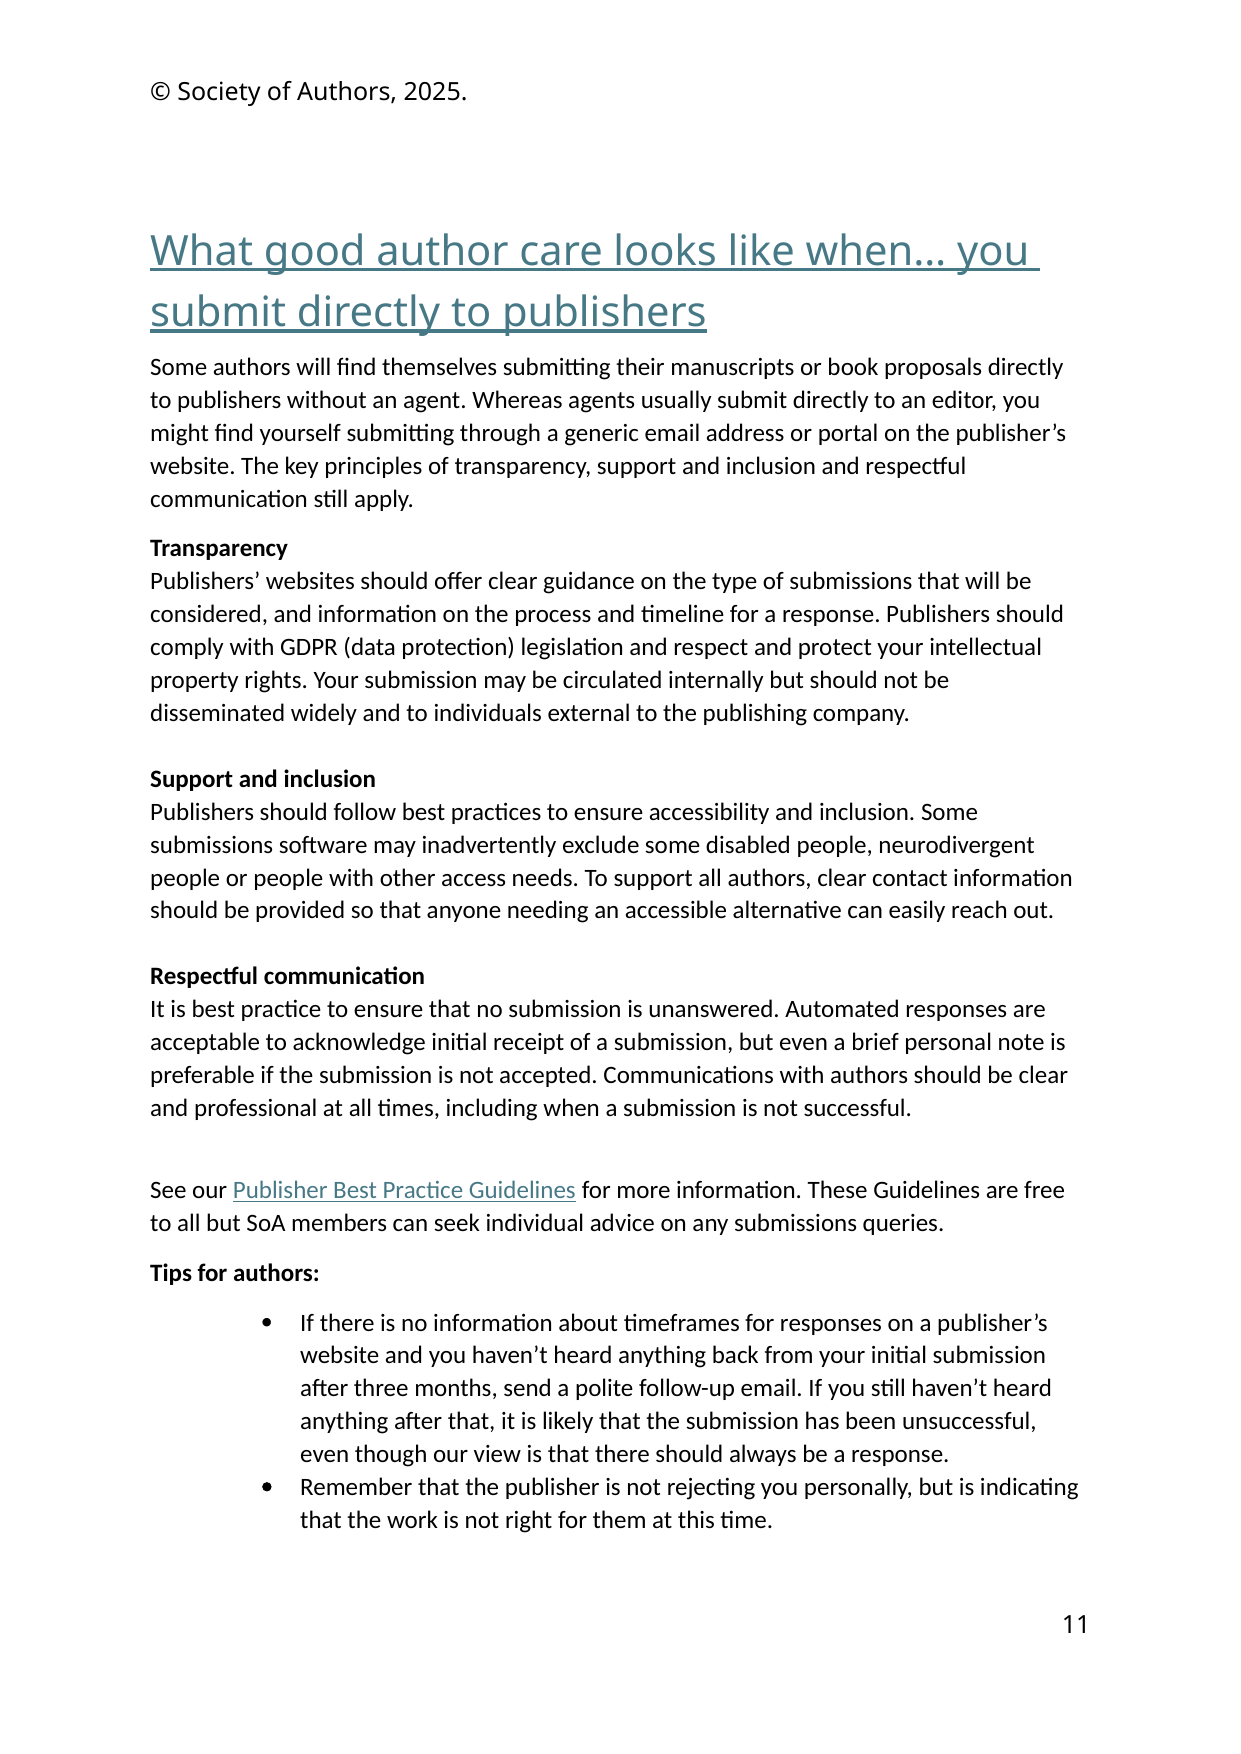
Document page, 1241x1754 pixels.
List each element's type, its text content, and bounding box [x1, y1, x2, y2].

subtitle What good author care looks like when… you submit directly to publishers [150, 220, 1090, 338]
text Support and inclusion [150, 763, 1090, 793]
text See our Publisher Best Practice Guidelines for more information. These Guidelines are free to all but SoA members can seek individual advice on any submissions queries. [150, 1174, 1090, 1238]
text Respectful communication [150, 960, 1090, 991]
text Some authors will find themselves submitting their manuscripts or book proposals directly to publishers without an agent. Whereas agents usually submit directly to an editor, you might find yourself submitting through a generic email address or portal on the publisher’s website. The key principles of transparency, support and inclusion and respectful communication still apply. [150, 351, 1090, 513]
list Remember that the publisher is not rejecting you personally, but is indicating that the work is not right for them at this time. [262, 1471, 1090, 1535]
text Transparency [150, 532, 1090, 563]
text Publishers should follow best practices to ensure accessibility and inclusion. Some submissions software may inadvertently exclude some disabled people, neurodivergent people or people with other access needs. To support all authors, clear contact information should be provided so that anyone needing an accessible alternative can easily reach out. [150, 796, 1090, 925]
list If there is no information about timeframes for responses on a publisher’s website and you haven’t heard anything back from your initial submission after three months, send a polite follow-up email. If you still haven’t heard anything after that, it is likely that the submission has been unsuccessful, even though our view is that there should always be a response. [262, 1307, 1090, 1469]
text Tips for authors: [150, 1257, 1090, 1288]
text Publishers’ websites should offer clear guidance on the type of submissions that will be considered, and information on the process and timeline for a response. Publishers should comply with GDPR (data protection) legislation and respect and protect your intellectual property rights. Your submission may be circulated internally but should not be disseminated widely and to individuals external to the publishing company. [150, 565, 1090, 728]
text It is best practice to ensure that no submission is unanswered. Automated responses are acceptable to acknowledge initial receipt of a submission, but even a brief personal note is preferable if the submission is not accepted. Communications with authors should be clear and professional at all times, including when a submission is not successful. [150, 993, 1090, 1123]
